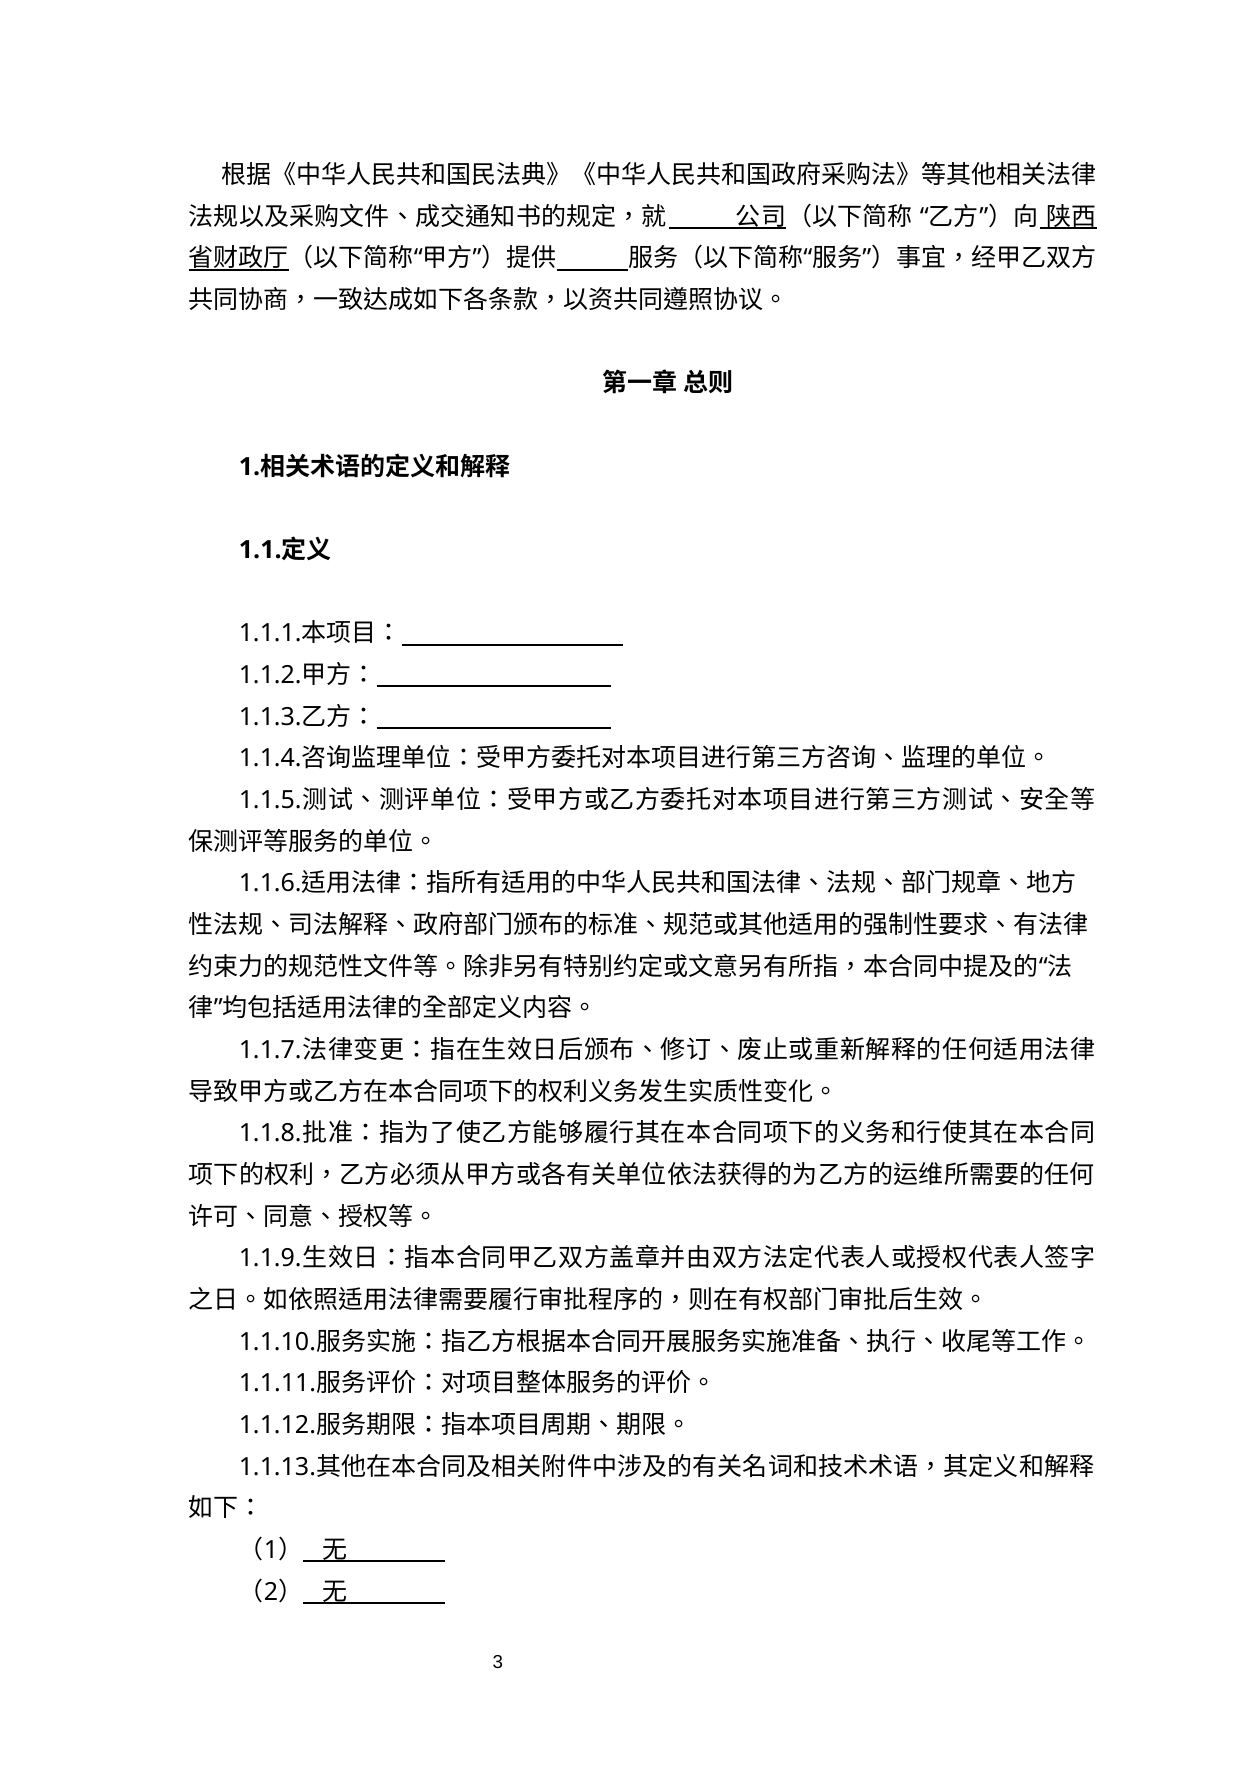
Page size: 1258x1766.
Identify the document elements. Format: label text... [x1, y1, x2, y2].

text 1.1.定义 [188, 525, 1096, 567]
text 1.1.12.服务期限：指本项目周期、期限。 [188, 1400, 1096, 1442]
text 第一章 总则 [188, 358, 1096, 400]
text （1） 无 [188, 1525, 1096, 1567]
text 1.1.10.服务实施：指乙方根据本合同开展服务实施准备、执行、收尾等工作。 [188, 1317, 1096, 1358]
text 1.1.13.其他在本合同及相关附件中涉及的有关名词和技术术语，其定义和解释如下： [188, 1442, 1096, 1525]
text 1.1.3.乙方： [188, 692, 1096, 733]
text 1.相关术语的定义和解释 [188, 442, 1096, 483]
text 1.1.8.批准：指为了使乙方能够履行其在本合同项下的义务和行使其在本合同项下的权利，乙方必须从甲方或各有关单位依法获得的为乙方的运维所需要的任何许可、同意、授权等。 [188, 1108, 1096, 1233]
text （2） 无 [188, 1567, 1096, 1608]
text 1.1.11.服务评价：对项目整体服务的评价。 [188, 1358, 1096, 1400]
text 1.1.1.本项目： [188, 608, 1096, 650]
text 1.1.7.法律变更：指在生效日后颁布、修订、废止或重新解释的任何适用法律导致甲方或乙方在本合同项下的权利义务发生实质性变化。 [188, 1025, 1096, 1108]
text 1.1.2.甲方： [188, 650, 1096, 692]
text 1.1.6.适用法律：指所有适用的中华人民共和国法律、法规、部门规章、地方性法规、司法解释、政府部门颁布的标准、规范或其他适用的强制性要求、有法律约束力的规范性文件等。除非另有特别约定或文意另有所指，本合同中提及的“法律”均包括适用法律的全部定义内容。 [188, 858, 1096, 1025]
text 1.1.9.生效日：指本合同甲乙双方盖章并由双方法定代表人或授权代表人签字之日。如依照适用法律需要履行审批程序的，则在有权部门审批后生效。 [188, 1233, 1096, 1317]
text 根据《中华人民共和国民法典》《中华人民共和国政府采购法》等其他相关法律法规以及采购文件、成交通知书的规定，就 公司（以下简称 “乙方”）向 陕西省财政厅（以下简称“甲方”）提供 服务（以下简称“服务”）事宜，经甲乙双方共同协商，一致达成如下各条款，以资共同遵照协议。 [188, 150, 1096, 317]
text 1.1.5.测试、测评单位：受甲方或乙方委托对本项目进行第三方测试、安全等保测评等服务的单位。 [188, 775, 1096, 858]
text 1.1.4.咨询监理单位：受甲方委托对本项目进行第三方咨询、监理的单位。 [188, 733, 1096, 775]
